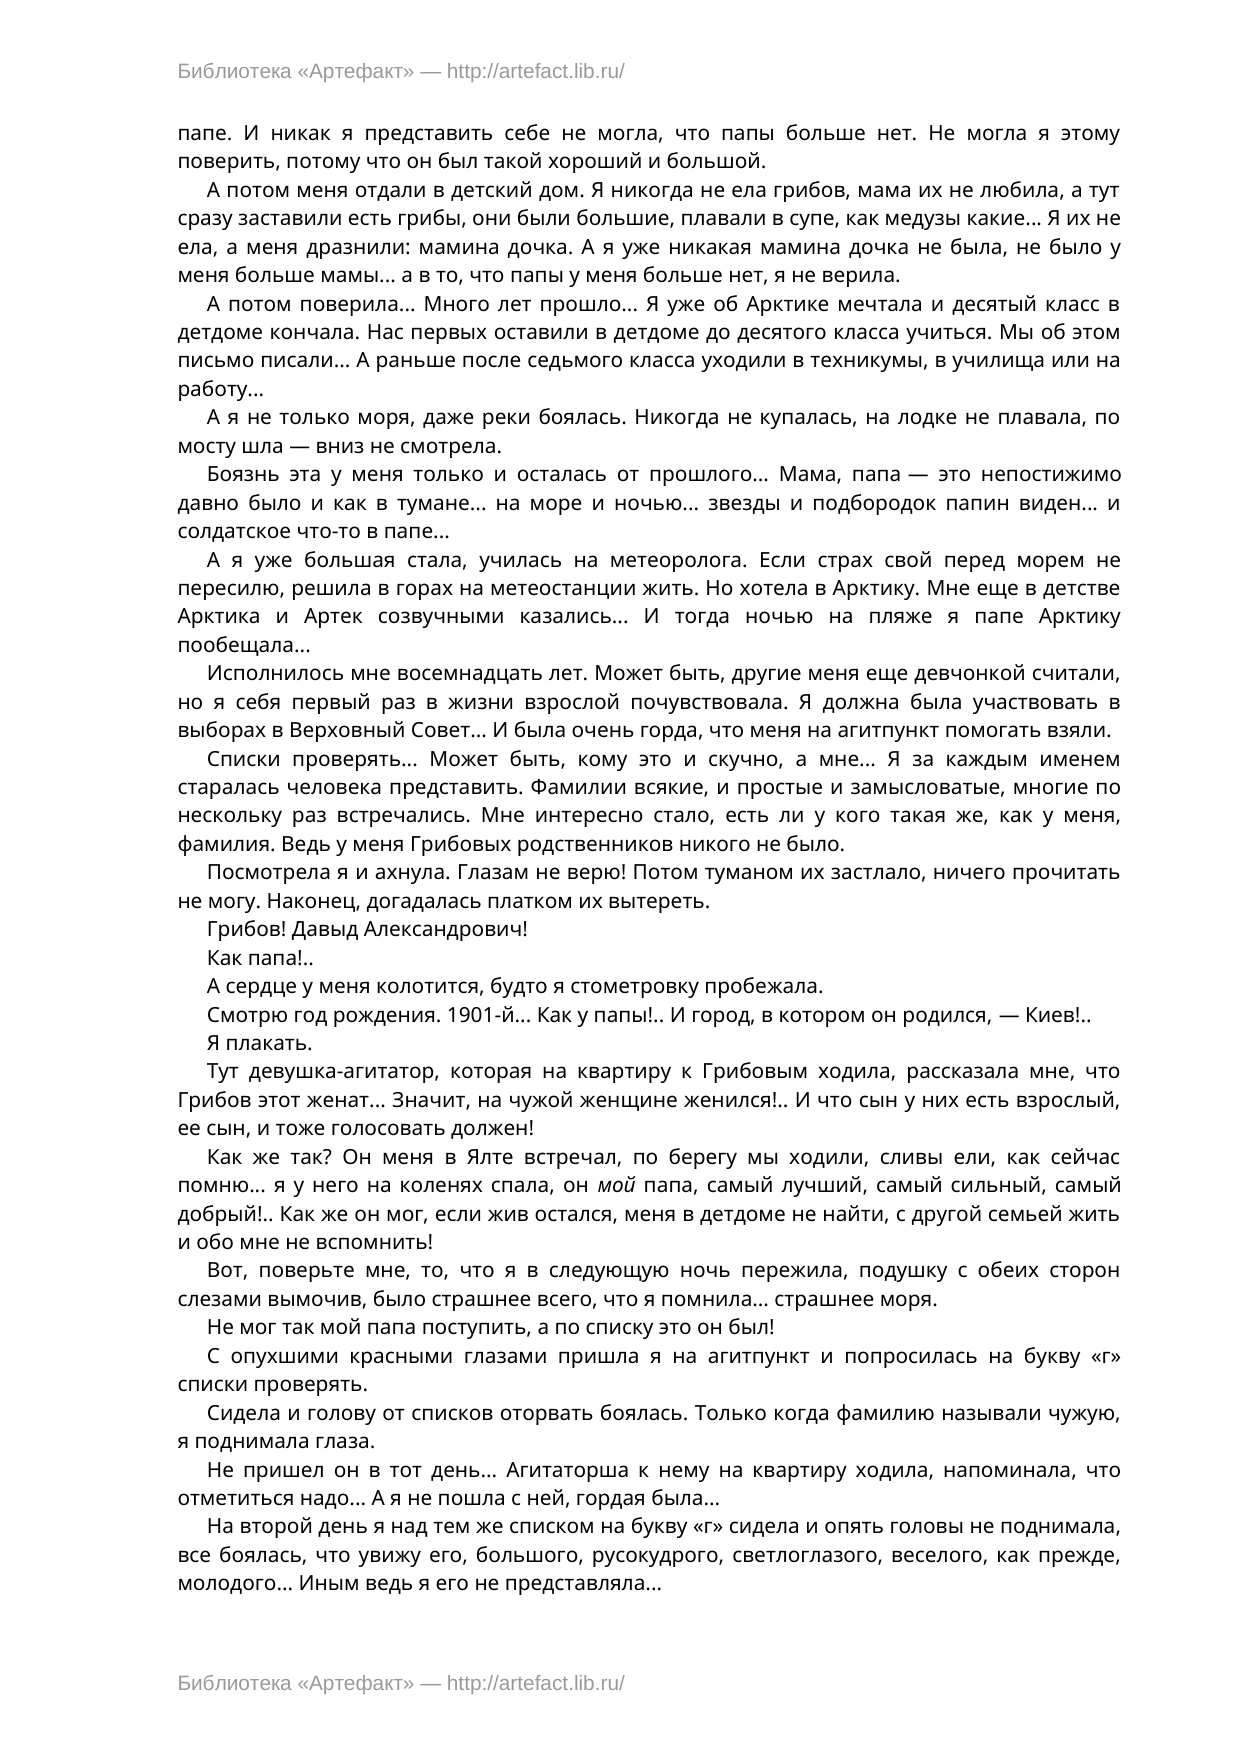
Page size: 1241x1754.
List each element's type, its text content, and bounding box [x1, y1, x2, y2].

text С опухшими красными глазами пришла я на агитпункт и попросилась на букву «г» списки проверять. [177, 1341, 1122, 1398]
text Я плакать. [177, 1028, 1122, 1057]
text На второй день я над тем же списком на букву «г» сидела и опять головы не поднимала, все боялась, что увижу его, большого, русокудрого, светлоглазого, веселого, как прежде, молодого... Иным ведь я его не представляла... [177, 1512, 1122, 1597]
text Исполнилось мне восемнадцать лет. Может быть, другие меня еще девчонкой считали, но я себя первый раз в жизни взрослой почувствовала. Я должна была участвовать в выборах в Верховный Совет... И была очень горда, что меня на агитпункт помогать взяли. [177, 658, 1122, 744]
text Как же так? Он меня в Ялте встречал, по берегу мы ходили, сливы ели, как сейчас помню... я у него на коленях спала, он мой папа, самый лучший, самый сильный, самый добрый!.. Как же он мог, если жив остался, меня в детдоме не найти, с другой семьей жить и обо мне не вспомнить! [177, 1142, 1122, 1256]
text Вот, поверьте мне, то, что я в следующую ночь пережила, подушку с обеих сторон слезами вымочив, было страшнее всего, что я помнила... страшнее моря. [177, 1256, 1122, 1312]
text Боязнь эта у меня только и осталась от прошлого... Мама, папа — это непостижимо давно было и как в тумане... на море и ночью... звезды и подбородок папин виден... и солдатское что-то в папе... [177, 459, 1122, 545]
text Посмотрела я и ахнула. Глазам не верю! Потом туманом их застлало, ничего прочитать не могу. Наконец, догадалась платком их вытереть. [177, 857, 1122, 914]
text Сидела и голову от списков оторвать боялась. Только когда фамилию называли чужую, я поднимала глаза. [177, 1398, 1122, 1455]
text А сердце у меня колотится, будто я стометровку пробежала. [177, 971, 1122, 1000]
text Списки проверять... Может быть, кому это и скучно, а мне... Я за каждым именем старалась человека представить. Фамилии всякие, и простые и замысловатые, многие по нескольку раз встречались. Мне интересно стало, есть ли у кого такая же, как у меня, фамилия. Ведь у меня Грибовых родственников никого не было. [177, 744, 1122, 857]
text Грибов! Давыд Александрович! [177, 914, 1122, 943]
text Не мог так мой папа поступить, а по списку это он был! [177, 1312, 1122, 1341]
text А я уже большая стала, училась на метеоролога. Если страх свой перед морем не пересилю, решила в горах на метеостанции жить. Но хотела в Арктику. Мне еще в детстве Арктика и Артек созвучными казались... И тогда ночью на пляже я папе Арктику пообещала... [177, 545, 1122, 658]
text Тут девушка-агитатор, которая на квартиру к Грибовым ходила, рассказала мне, что Грибов этот женат... Значит, на чужой женщине женился!.. И что сын у них есть взрослый, ее сын, и тоже голосовать должен! [177, 1057, 1122, 1142]
text Как папа!.. [177, 943, 1122, 971]
text Не пришел он в тот день... Агитаторша к нему на квартиру ходила, напоминала, что отметиться надо... А я не пошла с ней, гордая была... [177, 1455, 1122, 1512]
text А я не только моря, даже реки боялась. Никогда не купалась, на лодке не плавала, по мосту шла — вниз не смотрела. [177, 402, 1122, 459]
text А потом поверила... Много лет прошло... Я уже об Арктике мечтала и десятый класс в детдоме кончала. Нас первых оставили в детдоме до десятого класса учиться. Мы об этом письмо писали... А раньше после седьмого класса уходили в техникумы, в училища или на работу... [177, 289, 1122, 402]
text А потом меня отдали в детский дом. Я никогда не ела грибов, мама их не любила, а тут сразу заставили есть грибы, они были большие, плавали в супе, как медузы какие... Я их не ела, а меня дразнили: мамина дочка. А я уже никакая мамина дочка не была, не было у меня больше мамы... а в то, что папы у меня больше нет, я не верила. [177, 175, 1122, 289]
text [177, 118, 1122, 175]
text Смотрю год рождения. 1901-й... Как у папы!.. И город, в котором он родился, — Киев!.. [177, 1000, 1122, 1028]
